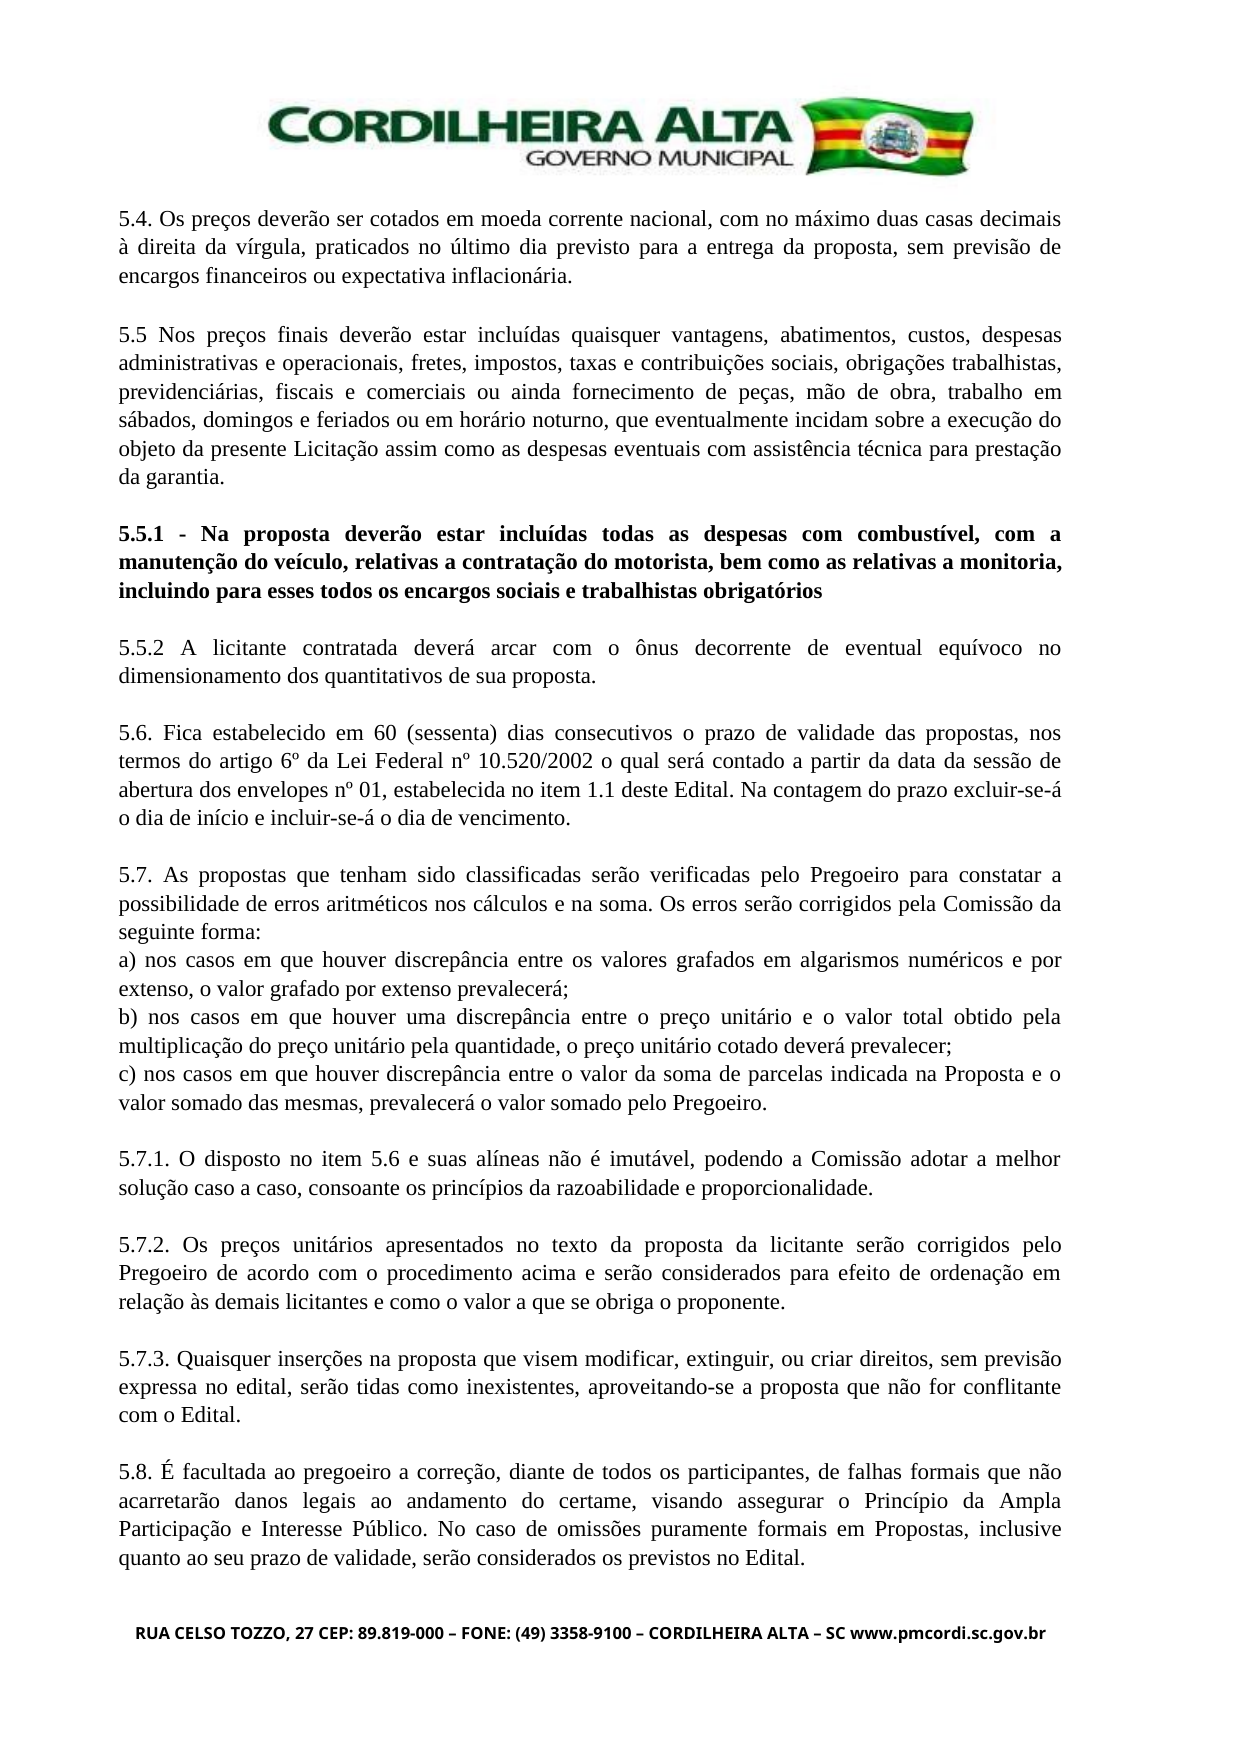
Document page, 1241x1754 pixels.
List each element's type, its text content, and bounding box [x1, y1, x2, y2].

text 5.5 Nos preços finais deverão estar incluídas quaisquer vantagens, abatimentos, custos, despesas administrativas e operacionais, fretes, impostos, taxas e contribuições sociais, obrigações trabalhistas, previdenciárias, fiscais e comerciais ou ainda fornecimento de peças, mão de obra, trabalho em sábados, domingos e feriados ou em horário noturno, que eventualmente incidam sobre a execução do objeto da presente Licitação assim como as despesas eventuais com assistência técnica para prestação da garantia. [118, 321, 1063, 489]
text 5.7. As propostas que tenham sido classificadas serão verificadas pelo Pregoeiro para constatar a possibilidade de erros aritméticos nos cálculos e na soma. Os erros serão corrigidos pela Comissão da seguinte forma: [118, 861, 1063, 944]
text 5.7.1. O disposto no item 5.6 e suas alíneas não é imutável, podendo a Comissão adotar a melhor solução caso a caso, consoante os princípios da razoabilidade e proporcionalidade. [118, 1146, 1063, 1200]
text 5.6. Fica estabelecido em 60 (sessenta) dias consecutivos o prazo de validade das propostas, nos termos do artigo 6º da Lei Federal nº 10.520/2002 o qual será contado a partir da data da sessão de abertura dos envelopes nº 01, estabelecida no item 1.1 deste Edital. Na contagem do prazo excluir-se-á o dia de início e incluir-se-á o dia de vencimento. [118, 719, 1063, 831]
text 5.8. É facultada ao pregoeiro a correção, diante de todos os participantes, de falhas formais que não acarretarão danos legais ao andamento do certame, visando assegurar o Princípio da Ampla Participação e Interesse Público. No caso de omissões puramente formais em Propostas, inclusive quanto ao seu prazo de validade, serão considerados os previstos no Edital. [118, 1458, 1063, 1570]
text a) nos casos em que houver discrepância entre os valores grafados em algarismos numéricos e por extenso, o valor grafado por extenso prevalecerá; [118, 946, 1063, 1001]
text 5.7.2. Os preços unitários apresentados no texto da proposta da licitante serão corrigidos pelo Pregoeiro de acordo com o procedimento acima e serão considerados para efeito de ordenação em relação às demais licitantes e como o valor a que se obriga o proponente. [118, 1231, 1063, 1314]
text c) nos casos em que houver discrepância entre o valor da soma de parcelas indicada na Proposta e o valor somado das mesmas, prevalecerá o valor somado pelo Pregoeiro. [118, 1060, 1063, 1115]
text b) nos casos em que houver uma discrepância entre o preço unitário e o valor total obtido pela multiplicação do preço unitário pela quantidade, o preço unitário cotado deverá prevalecer; [118, 1003, 1063, 1058]
text 5.7.3. Quaisquer inserções na proposta que visem modificar, extinguir, ou criar direitos, sem previsão expressa no edital, serão tidas como inexistentes, aproveitando-se a proposta que não for conflitante com o Edital. [118, 1344, 1063, 1428]
text 5.5.1 - Na proposta deverão estar incluídas todas as despesas com combustível, com a manutenção do veículo, relativas a contratação do motorista, bem como as relativas a monitoria, incluindo para esses todos os encargos sociais e trabalhistas obrigatórios [118, 520, 1063, 603]
text 5.4. Os preços deverão ser cotados em moeda corrente nacional, com no máximo duas casas decimais à direita da vírgula, praticados no último dia previsto para a entrega da proposta, sem previsão de encargos financeiros ou expectativa inflacionária. [118, 205, 1063, 288]
text 5.5.2 A licitante contratada deverá arcar com o ônus decorrente de eventual equívoco no dimensionamento dos quantitativos de sua proposta. [118, 634, 1063, 688]
picture [245, 73, 997, 201]
